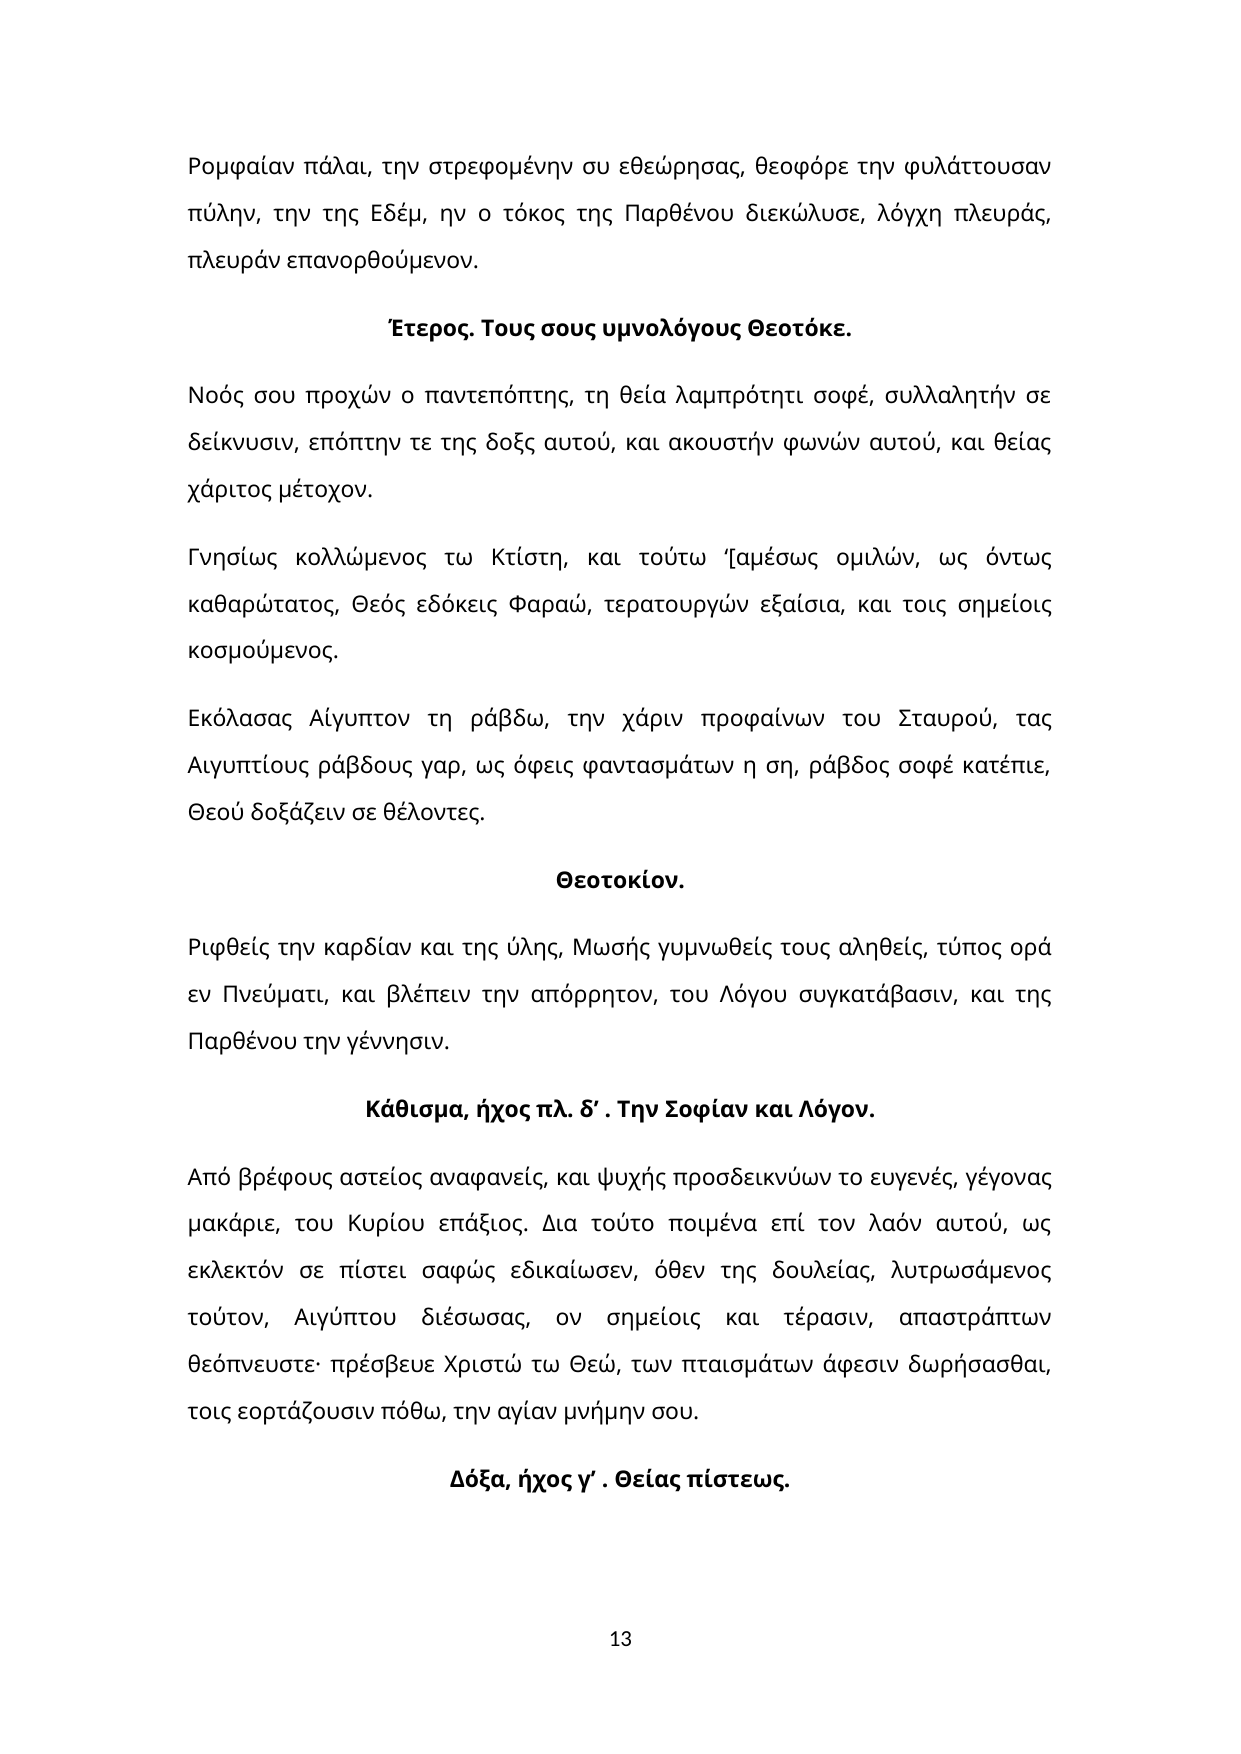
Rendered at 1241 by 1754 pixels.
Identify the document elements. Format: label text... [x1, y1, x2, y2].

text Ρομφαίαν πάλαι, την στρεφομένην συ εθεώρησας, θεοφόρε την φυλάττουσαν πύλην, την της Εδέμ, ην ο τόκος της Παρθένου διεκώλυσε, λόγχη πλευράς, πλευράν επανορθούμενον. [187, 150, 1053, 275]
text Κάθισμα, ήχος πλ. δ’ . Την Σοφίαν και Λόγον. [187, 1093, 1053, 1124]
text Γνησίως κολλώμενος τω Κτίστη, και τούτω ‘[αμέσως ομιλών, ως όντως καθαρώτατος, Θεός εδόκεις Φαραώ, τερατουργών εξαίσια, και τοις σημείοις κοσμούμενος. [187, 541, 1053, 666]
text Ριφθείς την καρδίαν και της ύλης, Μωσής γυμνωθείς τους αληθείς, τύπος ορά εν Πνεύματι, και βλέπειν την απόρρητον, του Λόγου συγκατάβασιν, και της Παρθένου την γέννησιν. [187, 931, 1053, 1056]
text Δόξα, ήχος γ’ . Θείας πίστεως. [187, 1462, 1053, 1494]
text Έτερος. Τους σους υμνολόγους Θεοτόκε. [187, 311, 1053, 343]
text Εκόλασας Αίγυπτον τη ράβδω, την χάριν προφαίνων του Σταυρού, τας Αιγυπτίους ράβδους γαρ, ως όφεις φαντασμάτων η ση, ράβδος σοφέ κατέπιε, Θεού δοξάζειν σε θέλοντες. [187, 702, 1053, 827]
text Από βρέφους αστείος αναφανείς, και ψυχής προσδεικνύων το ευγενές, γέγονας μακάριε, του Κυρίου επάξιος. Δια τούτο ποιμένα επί τον λαόν αυτού, ως εκλεκτόν σε πίστει σαφώς εδικαίωσεν, όθεν της δουλείας, λυτρωσάμενος τούτον, Αιγύπτου διέσωσας, ον σημείοις και τέρασιν, απαστράπτων θεόπνευστε· πρέσβευε Χριστώ τω Θεώ, των πταισμάτων άφεσιν δωρήσασθαι, τοις εορτάζουσιν πόθω, την αγίαν μνήμην σου. [187, 1160, 1053, 1426]
text Νοός σου προχών ο παντεπόπτης, τη θεία λαμπρότητι σοφέ, συλλαλητήν σε δείκνυσιν, επόπτην τε της δοξς αυτού, και ακουστήν φωνών αυτού, και θείας χάριτος μέτοχον. [187, 379, 1053, 504]
text Θεοτοκίον. [187, 863, 1053, 895]
